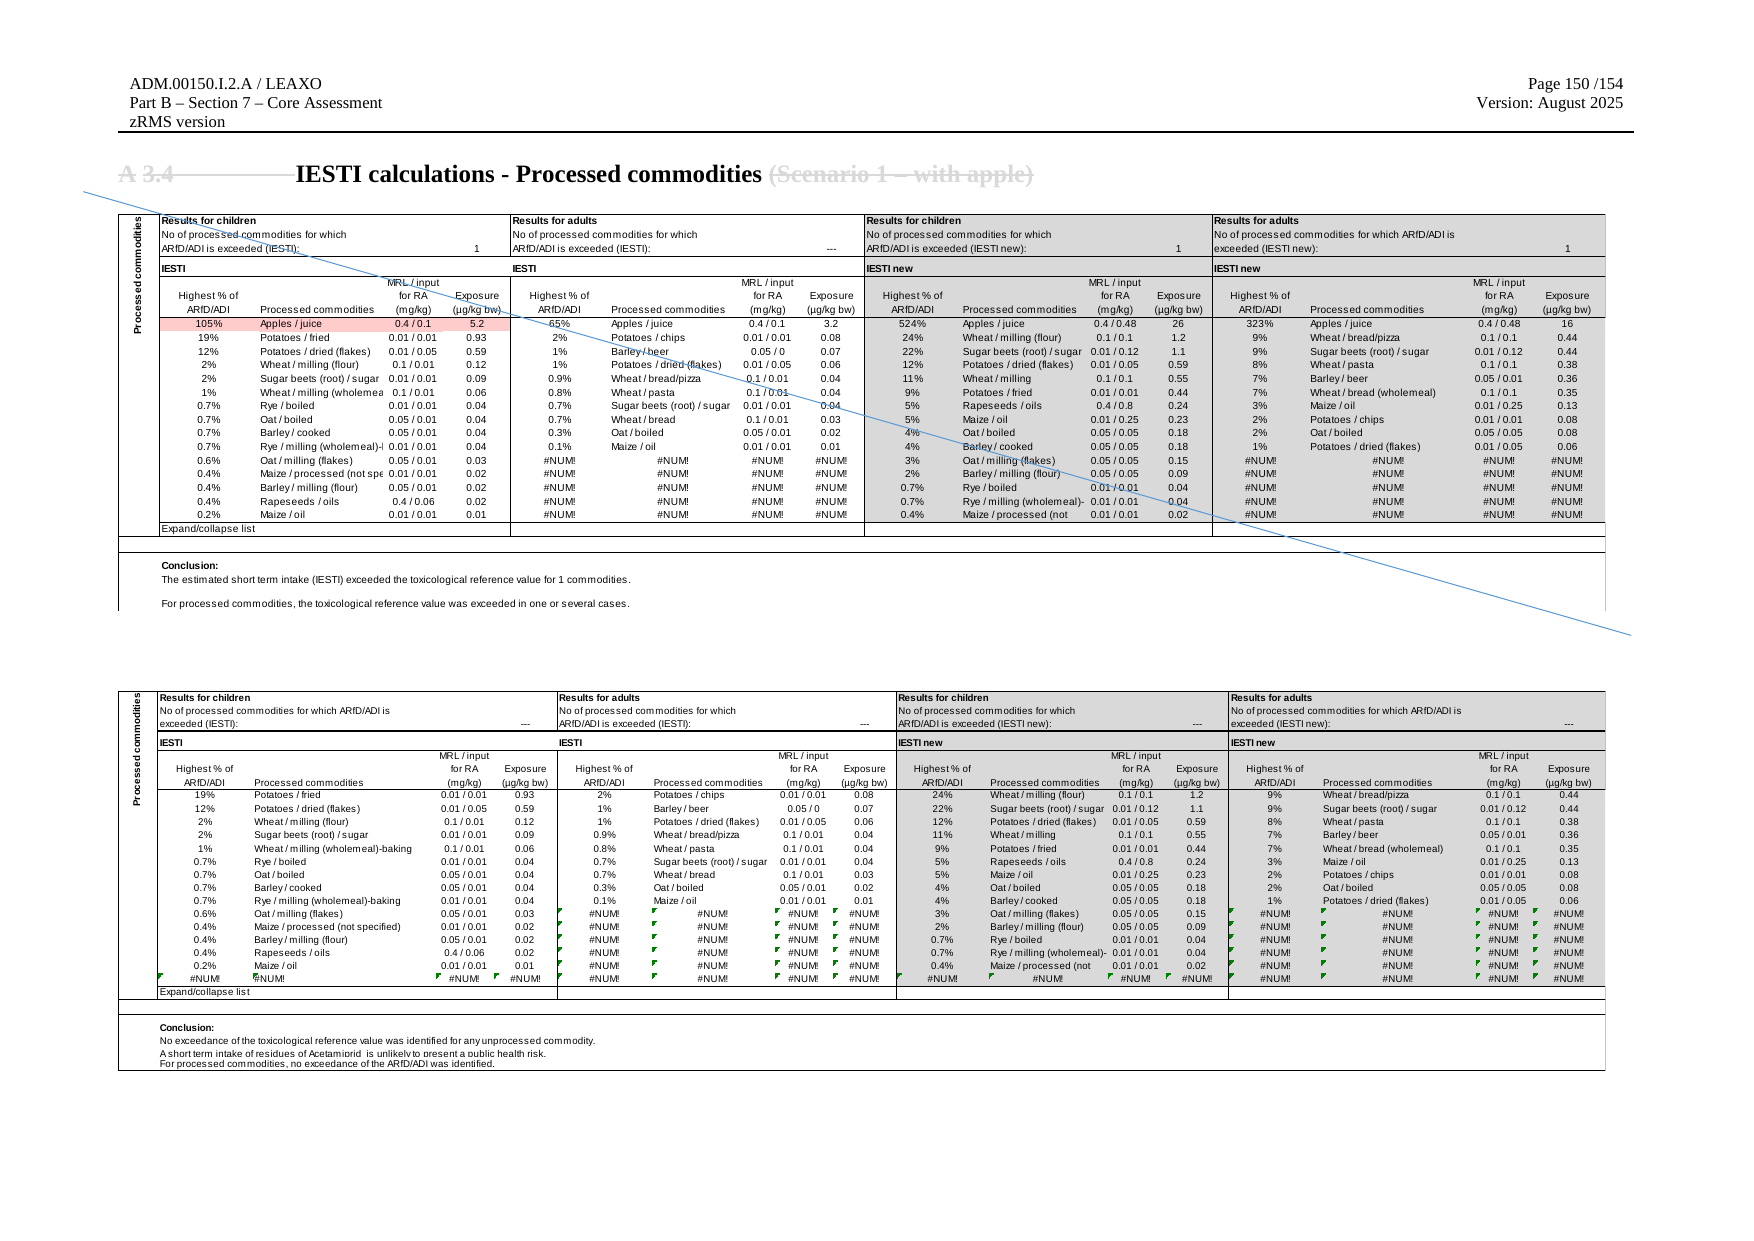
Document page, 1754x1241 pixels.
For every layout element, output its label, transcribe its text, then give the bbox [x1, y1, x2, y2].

text IESTI calculations - Processed commodities (Scenario 1 – with apple) [118, 159, 1606, 187]
